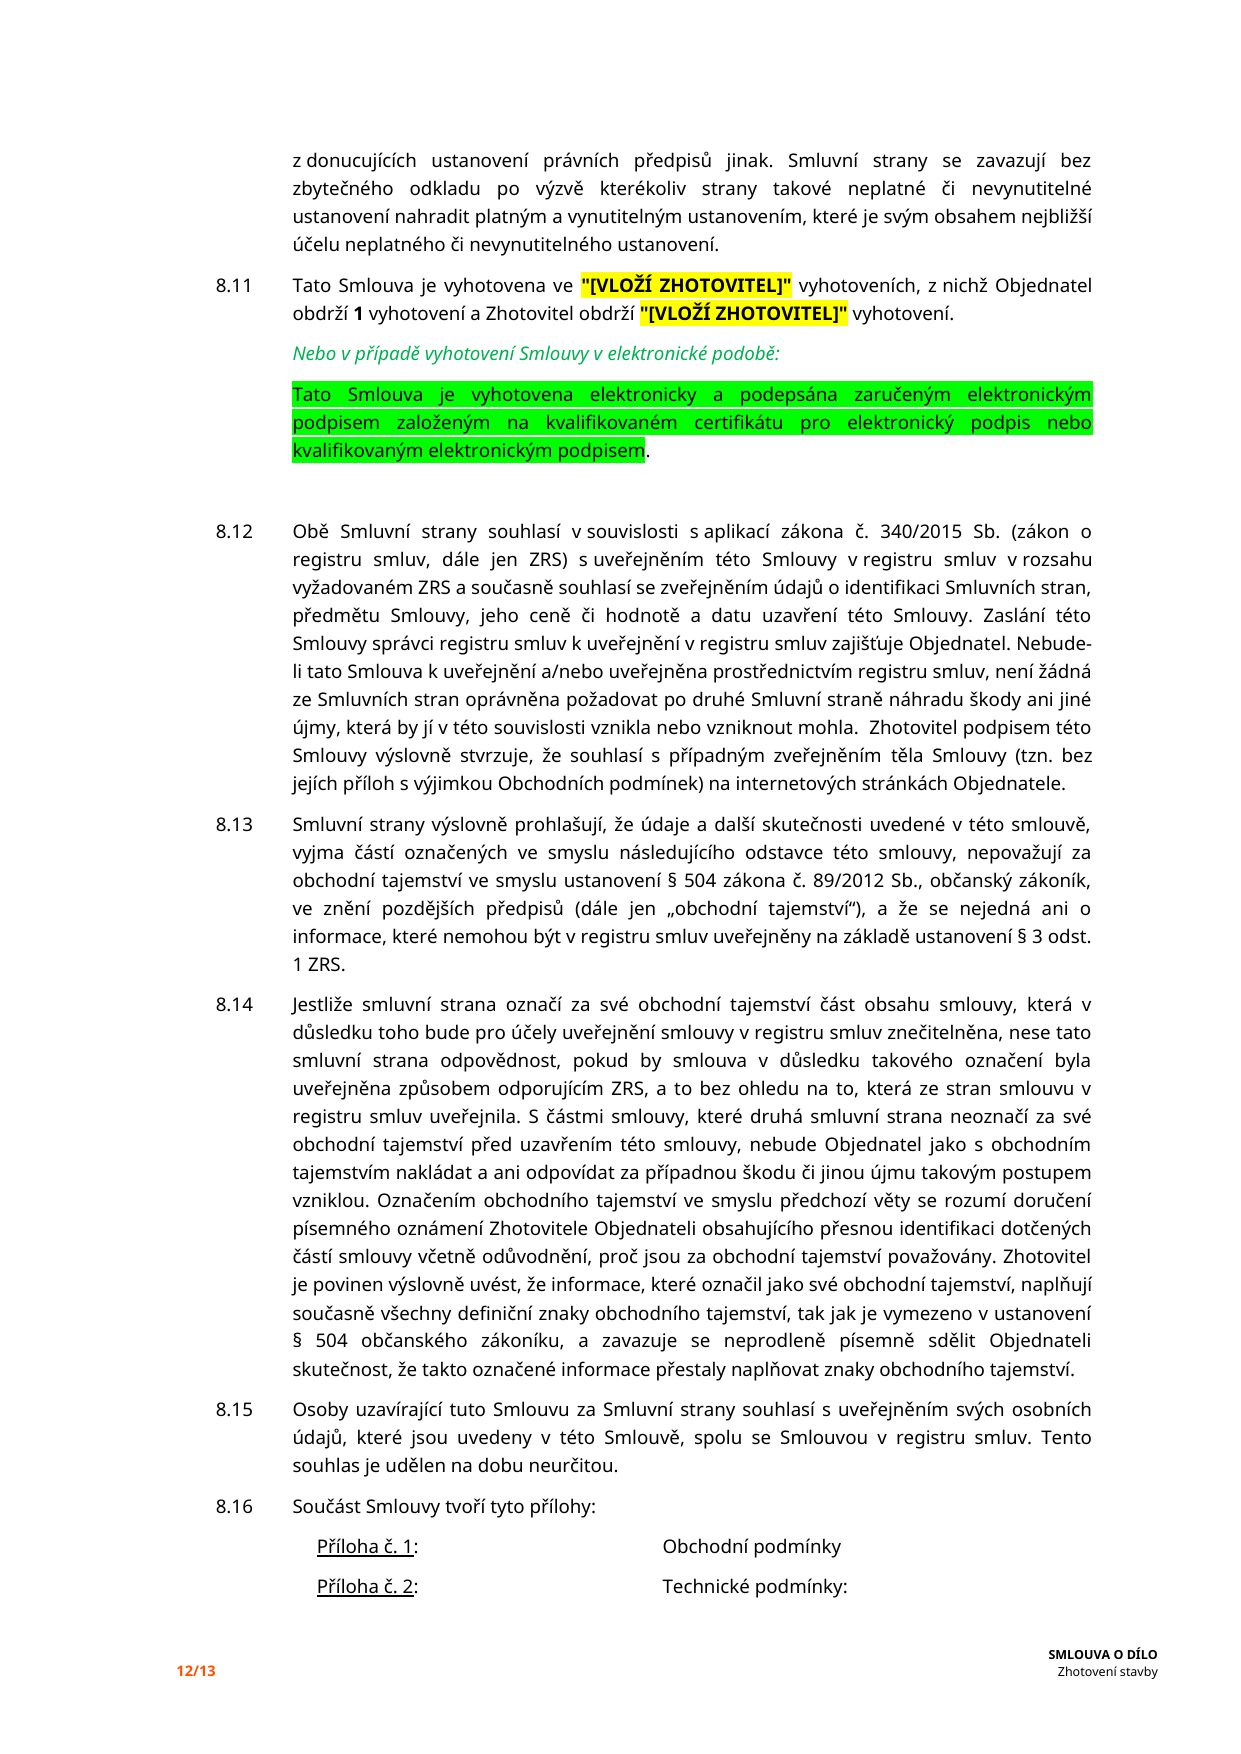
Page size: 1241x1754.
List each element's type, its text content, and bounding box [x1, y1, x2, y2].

text Obě Smluvní strany souhlasí v souvislosti s aplikací zákona č. 340/2015 Sb. (zákon o registru smluv, dále jen ZRS) s uveřejněním této Smlouvy v registru smluv v rozsahu vyžadovaném ZRS a současně souhlasí se zveřejněním údajů o identifikaci Smluvních stran, předmětu Smlouvy, jeho ceně či hodnotě a datu uzavření této Smlouvy. Zaslání této Smlouvy správci registru smluv k uveřejnění v registru smluv zajišťuje Objednatel. Nebude-li tato Smlouva k uveřejnění a/nebo uveřejněna prostřednictvím registru smluv, není žádná ze Smluvních stran oprávněna požadovat po druhé Smluvní straně náhradu škody ani jiné újmy, která by jí v této souvislosti vznikla nebo vzniknout mohla. Zhotovitel podpisem této Smlouvy výslovně stvrzuje, že souhlasí s případným zveřejněním těla Smlouvy (tzn. bez jejích příloh s výjimkou Obchodních podmínek) na internetových stránkách Objednatele. [216, 518, 1093, 796]
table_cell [574, 1574, 1079, 1599]
text Smluvní strany výslovně prohlašují, že údaje a další skutečnosti uvedené v této smlouvě, vyjma částí označených ve smyslu následujícího odstavce této smlouvy, nepovažují za obchodní tajemství ve smyslu ustanovení § 504 zákona č. 89/2012 Sb., občanský zákoník, ve znění pozdějších předpisů (dále jen „obchodní tajemství“), a že se nejedná ani o informace, které nemohou být v registru smluv uveřejněny na základě ustanovení § 3 odst. 1 ZRS. [216, 811, 1093, 977]
text Tato Smlouva je vyhotovena ve "[VLOŽÍ ZHOTOVITEL]" vyhotoveních, z nichž Objednatel obdrží 1 vyhotovení a Zhotovitel obdrží "[VLOŽÍ ZHOTOVITEL]" vyhotovení. [216, 272, 1093, 326]
text Jestliže smluvní strana označí za své obchodní tajemství část obsahu smlouvy, která v důsledku toho bude pro účely uveřejnění smlouvy v registru smluv znečitelněna, nese tato smluvní strana odpovědnost, pokud by smlouva v důsledku takového označení byla uveřejněna způsobem odporujícím ZRS, a to bez ohledu na to, která ze stran smlouvu v registru smluv uveřejnila. S částmi smlouvy, které druhá smluvní strana neoznačí za své obchodní tajemství před uzavřením této smlouvy, nebude Objednatel jako s obchodním tajemstvím nakládat a ani odpovídat za případnou škodu či jinou újmu takovým postupem vzniklou. Označením obchodního tajemství ve smyslu předchozí věty se rozumí doručení písemného oznámení Zhotovitele Objednateli obsahujícího přesnou identifikaci dotčených částí smlouvy včetně odůvodnění, proč jsou za obchodní tajemství považovány. Zhotovitel je povinen výslovně uvést, že informace, které označil jako své obchodní tajemství, naplňují současně všechny definiční znaky obchodního tajemství, tak jak je vymezeno v ustanovení § 504 občanského zákoníku, a zavazuje se neprodleně písemně sdělit Objednateli skutečnost, že takto označené informace přestaly naplňovat znaky obchodního tajemství. [216, 992, 1093, 1381]
list Nebo v případě vyhotovení Smlouvy v elektronické podobě: [292, 341, 1093, 366]
table_cell Příloha č. 2: [229, 1574, 574, 1599]
table_header Příloha č. 1: [229, 1534, 574, 1573]
list Tato Smlouva je vyhotovena elektronicky a podepsána zaručeným elektronickým podpisem založeným na kvalifikovaném certifikátu pro elektronický podpis nebo kvalifikovaným elektronickým podpisem. [292, 435, 1093, 463]
text Součást Smlouvy tvoří tyto přílohy: [216, 1493, 1093, 1518]
table_header Obchodní podmínky [574, 1534, 1079, 1573]
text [216, 147, 1093, 257]
text Osoby uzavírající tuto Smlouvu za Smluvní strany souhlasí s uveřejněním svých osobních údajů, které jsou uvedeny v této Smlouvě, spolu se Smlouvou v registru smluv. Tento souhlas je udělen na dobu neurčitou. [216, 1396, 1093, 1478]
